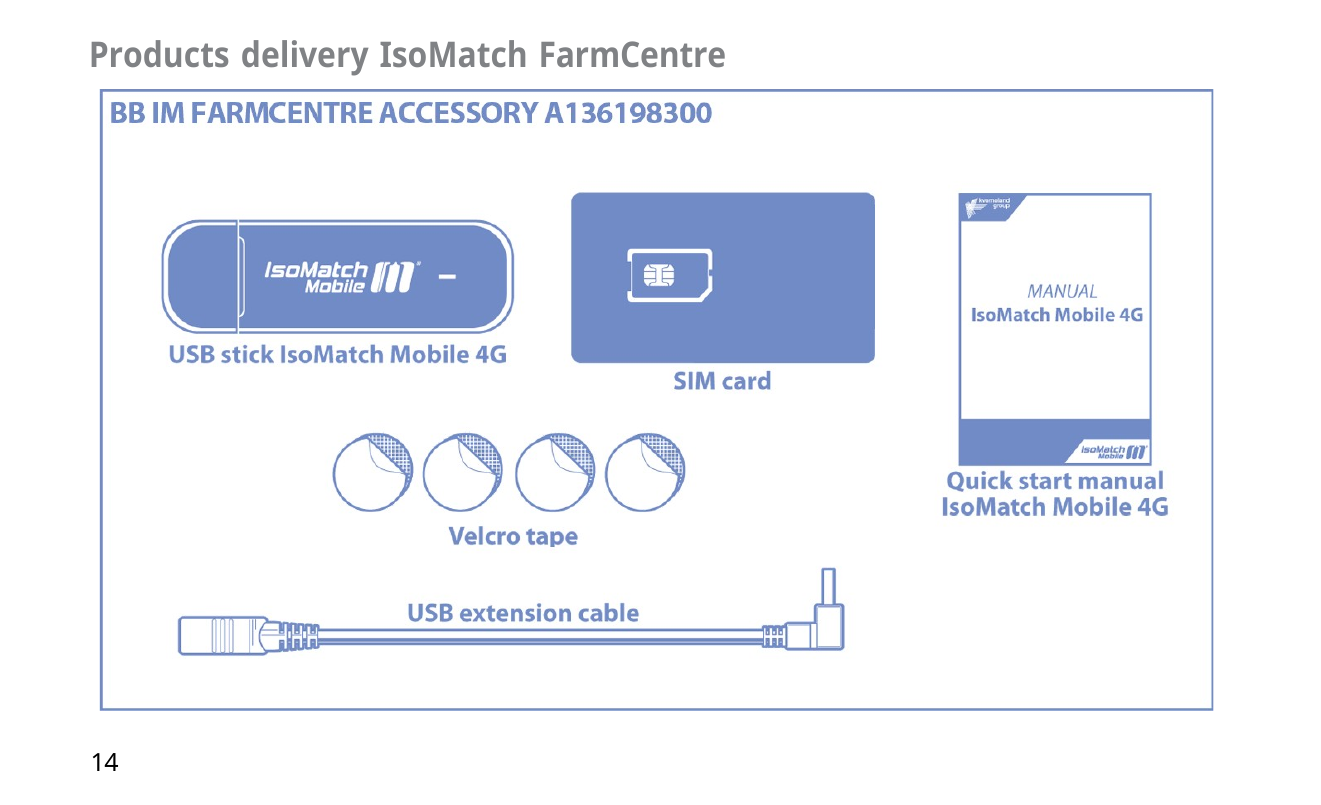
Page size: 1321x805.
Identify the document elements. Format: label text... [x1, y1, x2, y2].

picture [99, 89, 1214, 711]
subtitle Products delivery IsoMatch FarmCentre [88, 29, 1258, 78]
